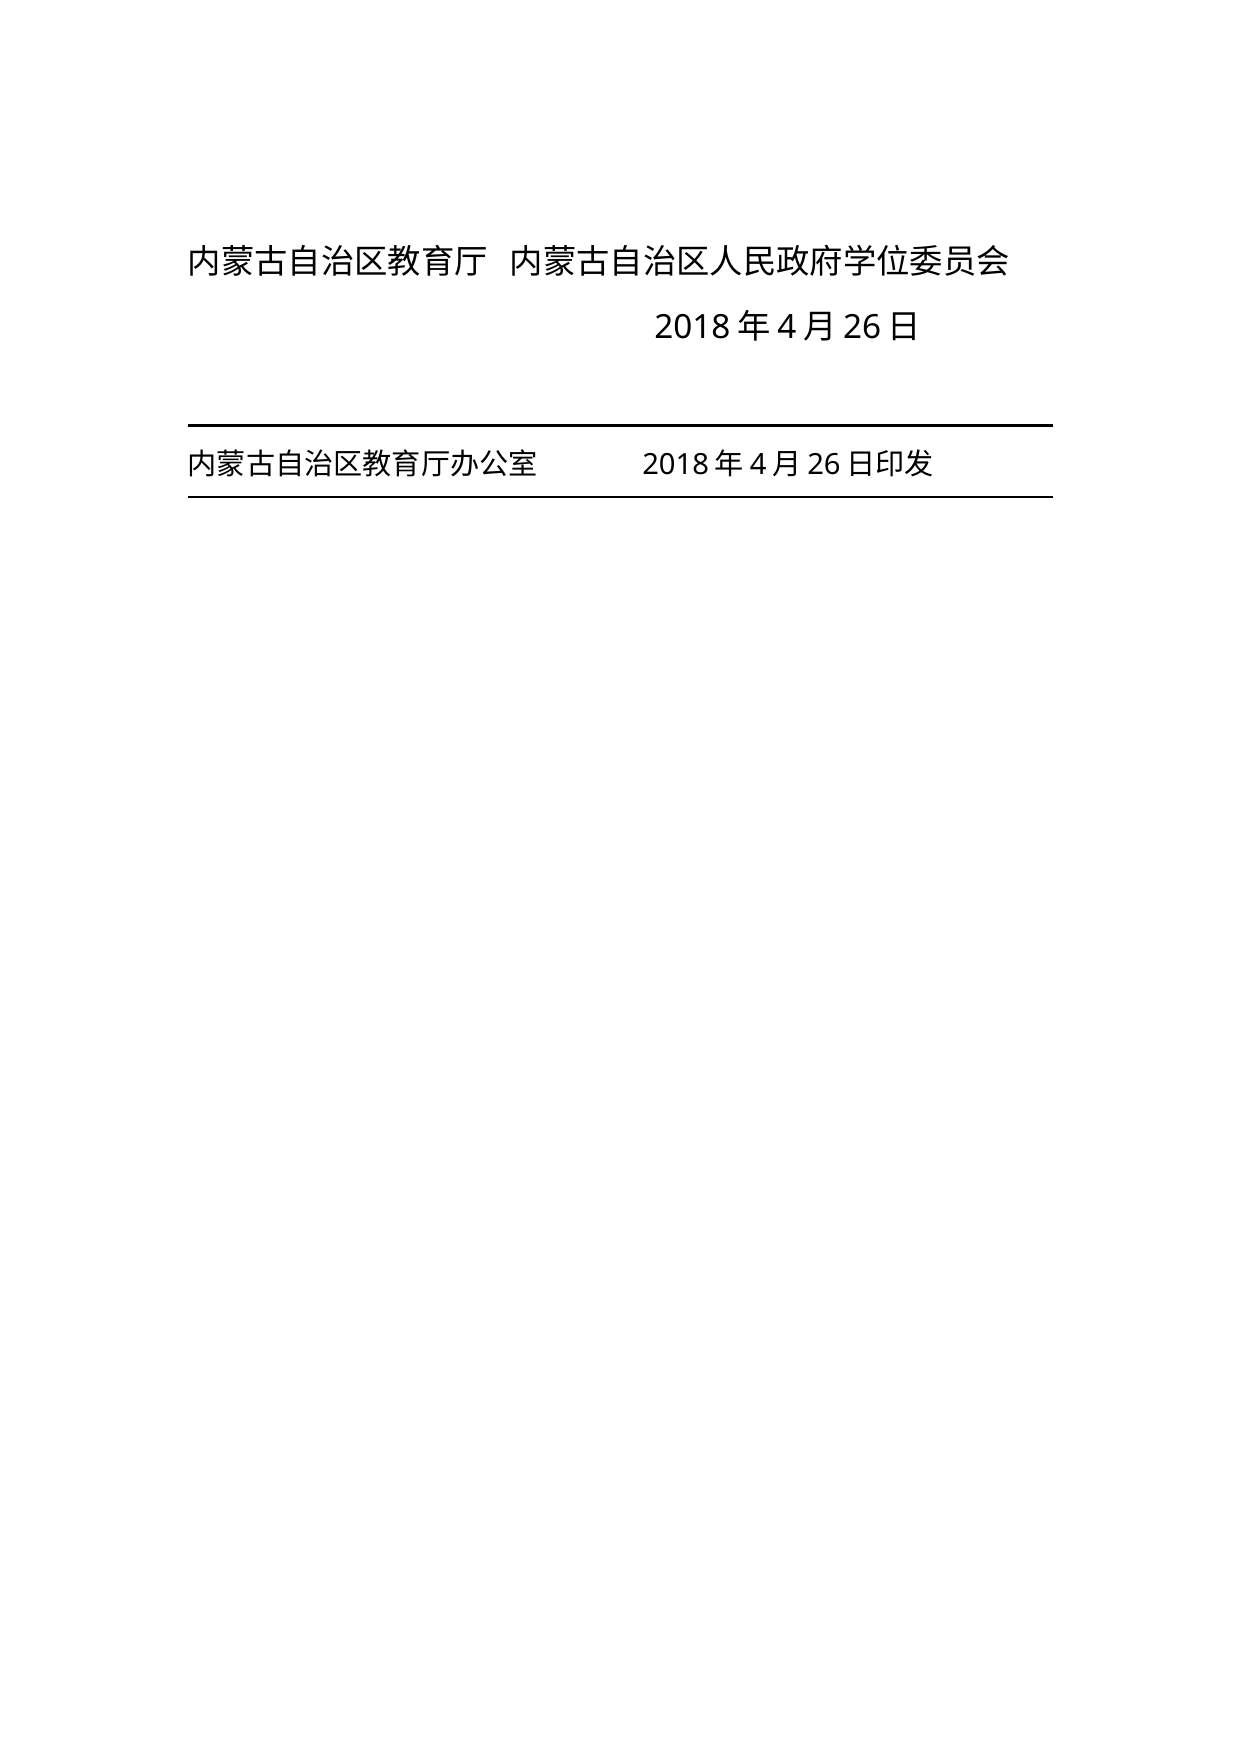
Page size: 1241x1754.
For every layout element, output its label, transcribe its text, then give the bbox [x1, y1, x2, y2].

text 2018年4月26日 [187, 292, 1053, 357]
text 内蒙古自治区教育厅 内蒙古自治区人民政府学位委员会 [187, 227, 1053, 292]
text 内蒙古自治区教育厅办公室 2018年4月26日印发 [187, 427, 1053, 498]
